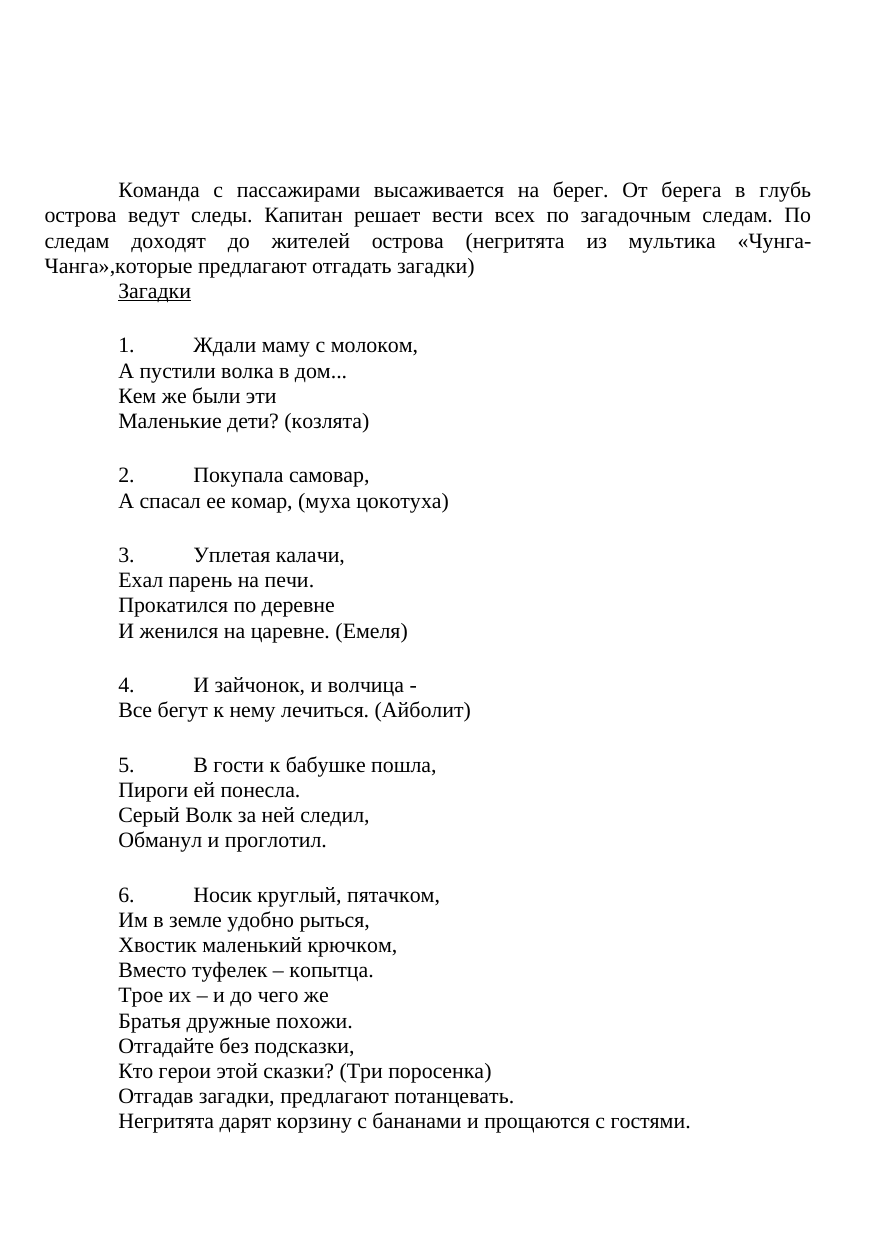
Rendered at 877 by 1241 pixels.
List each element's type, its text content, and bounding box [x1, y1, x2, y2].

text Трое их – и до чего же [44, 982, 812, 1008]
text Загадки [44, 278, 812, 303]
text И женился на царевне. (Емеля) [44, 618, 812, 643]
text А пустили волка в дом... [44, 358, 812, 383]
text Кто герои этой сказки? (Три поросенка) [44, 1058, 812, 1083]
text Вместо туфелек – копытца. [44, 957, 812, 982]
list И зайчонок, и волчица - [44, 672, 812, 697]
text Ехал парень на печи. [44, 567, 812, 592]
list В гости к бабушке пошла, [44, 752, 812, 777]
text Отгадайте без подсказки, [44, 1033, 812, 1058]
text Пироги ей понесла. [44, 777, 812, 802]
list Покупала самовар, [44, 462, 812, 488]
text Серый Волк за ней следил, [44, 802, 812, 827]
text Маленькие дети? (козлята) [44, 408, 812, 433]
text Братья дружные похожи. [44, 1008, 812, 1033]
list Уплетая калачи, [44, 542, 812, 567]
text Негритята дарят корзину с бананами и прощаются с гостями. [44, 1108, 812, 1134]
text Им в земле удобно рыться, [44, 907, 812, 932]
text Обманул и проглотил. [44, 827, 812, 852]
text А спасал ее комар, (муха цокотуха) [44, 488, 812, 513]
text Прокатился по деревне [44, 592, 812, 618]
text Хвостик маленький крючком, [44, 932, 812, 957]
list Ждали маму с молоком, [44, 332, 812, 358]
text Команда с пассажирами высаживается на берег. От берега в глубь острова ведут следы. Капитан решает вести всех по загадочным следам. По следам доходят до жителей острова (негритята из мультика «Чунга-Чанга»,которые предлагают отгадать загадки) [44, 177, 812, 278]
list Носик круглый, пятачком, [44, 882, 812, 907]
text Все бегут к нему лечиться. (Айболит) [44, 697, 812, 722]
text Отгадав загадки, предлагают потанцевать. [44, 1083, 812, 1108]
text Кем же были эти [44, 383, 812, 408]
